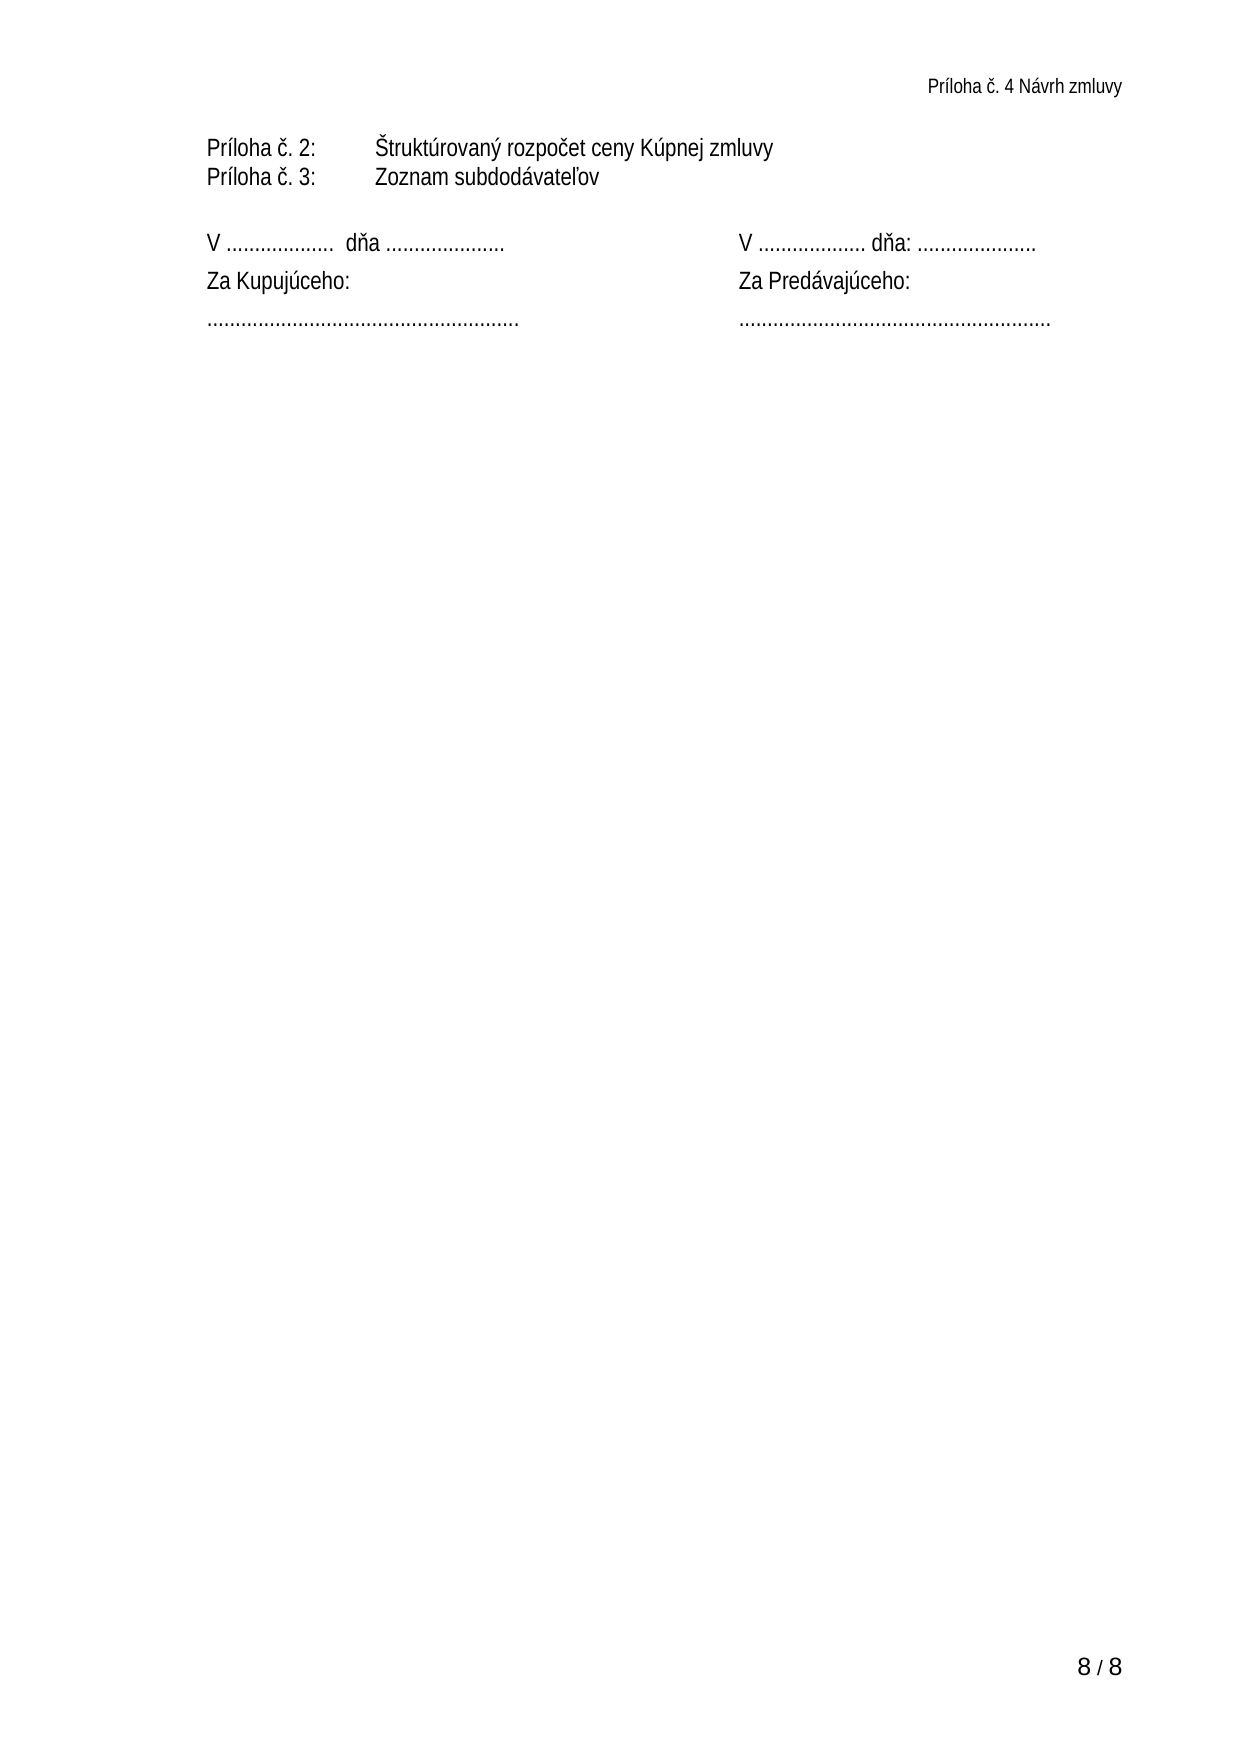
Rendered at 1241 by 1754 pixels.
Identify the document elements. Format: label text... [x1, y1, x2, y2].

list Príloha č. 3: Zoznam subdodávateľov [207, 162, 1122, 190]
text V ................... dňa ..................... V ................... dňa: ..................... [207, 228, 1122, 257]
text Za Kupujúceho: Za Predávajúceho: [207, 266, 1122, 294]
list Príloha č. 2: Štruktúrovaný rozpočet ceny Kúpnej zmluvy [207, 133, 1122, 162]
text ....................................................... ....................................................... [207, 303, 1122, 332]
